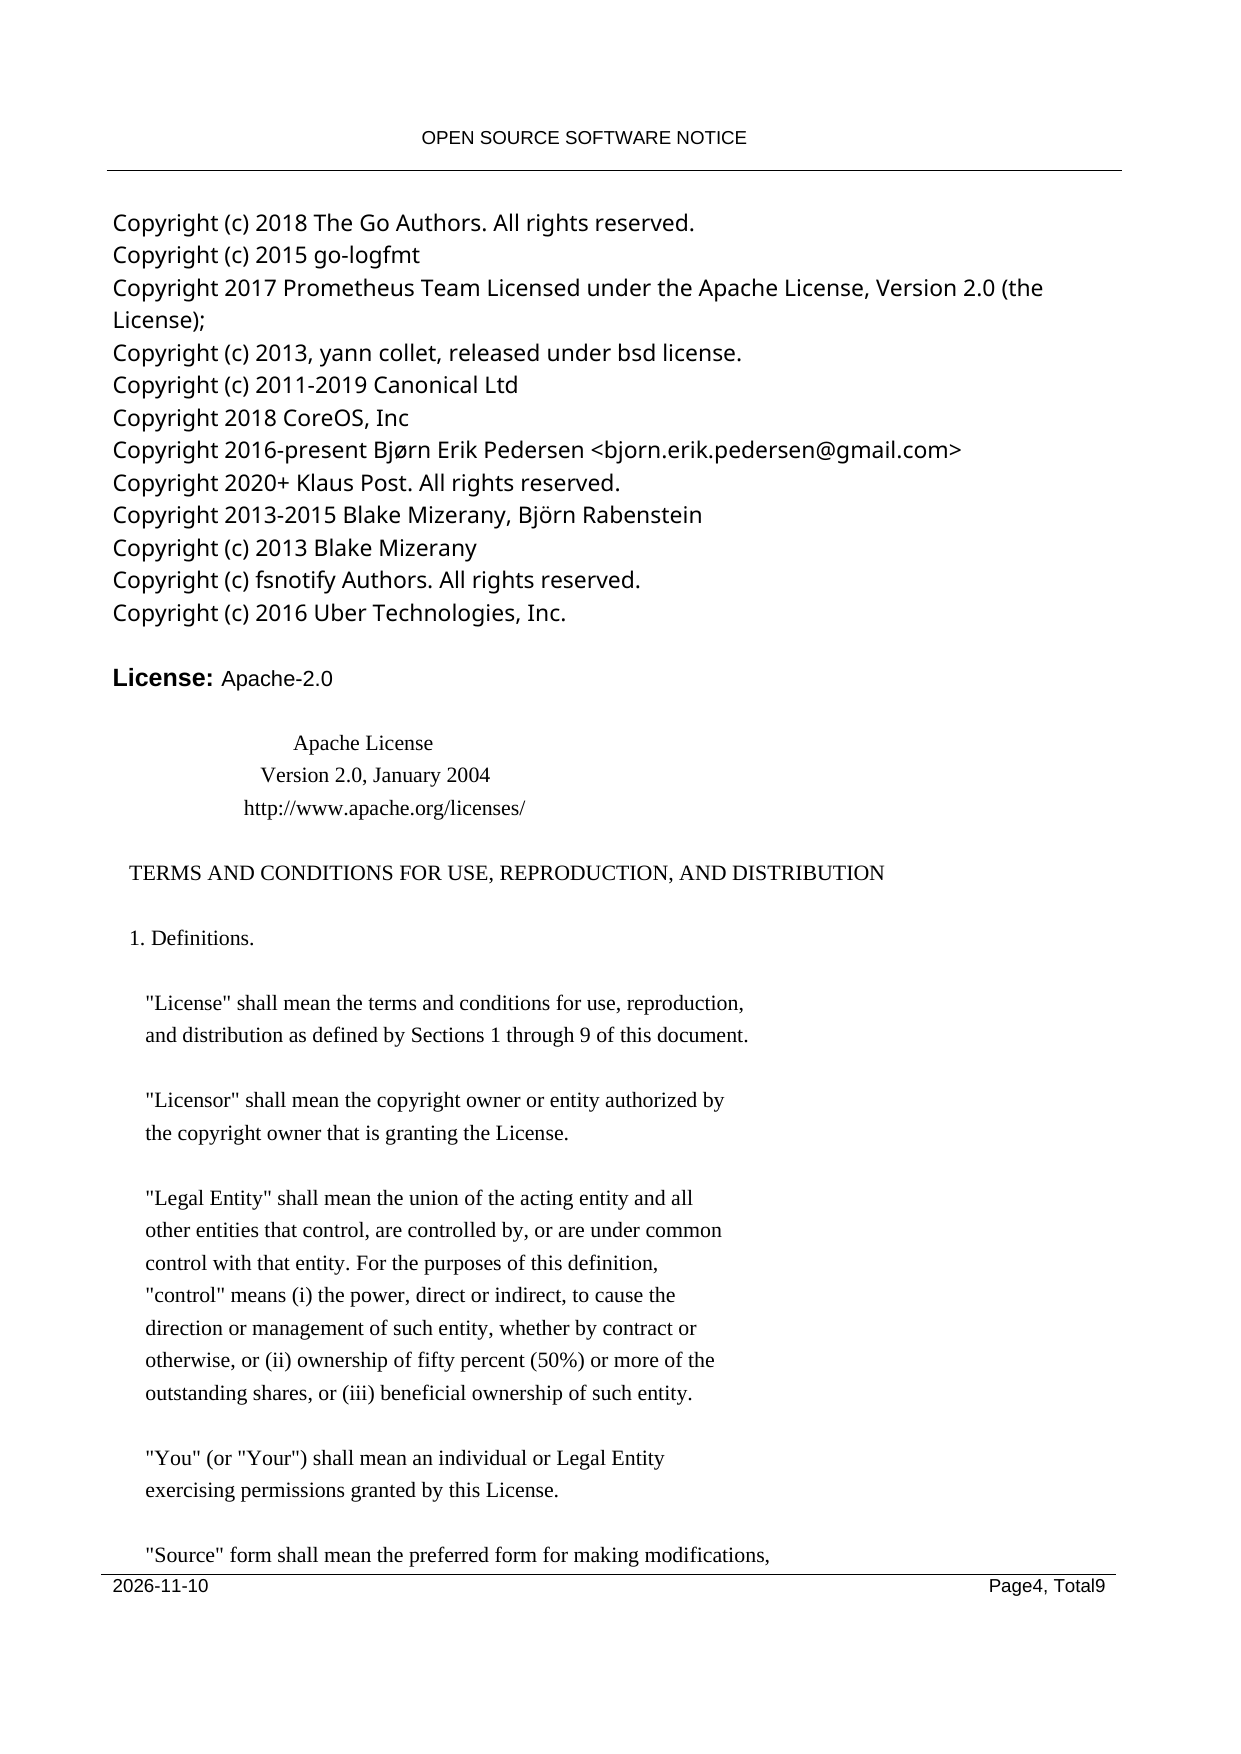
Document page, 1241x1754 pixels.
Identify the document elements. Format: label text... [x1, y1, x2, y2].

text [112, 694, 1128, 1571]
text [112, 206, 1128, 661]
text License: Apache-2.0 [112, 661, 1128, 694]
